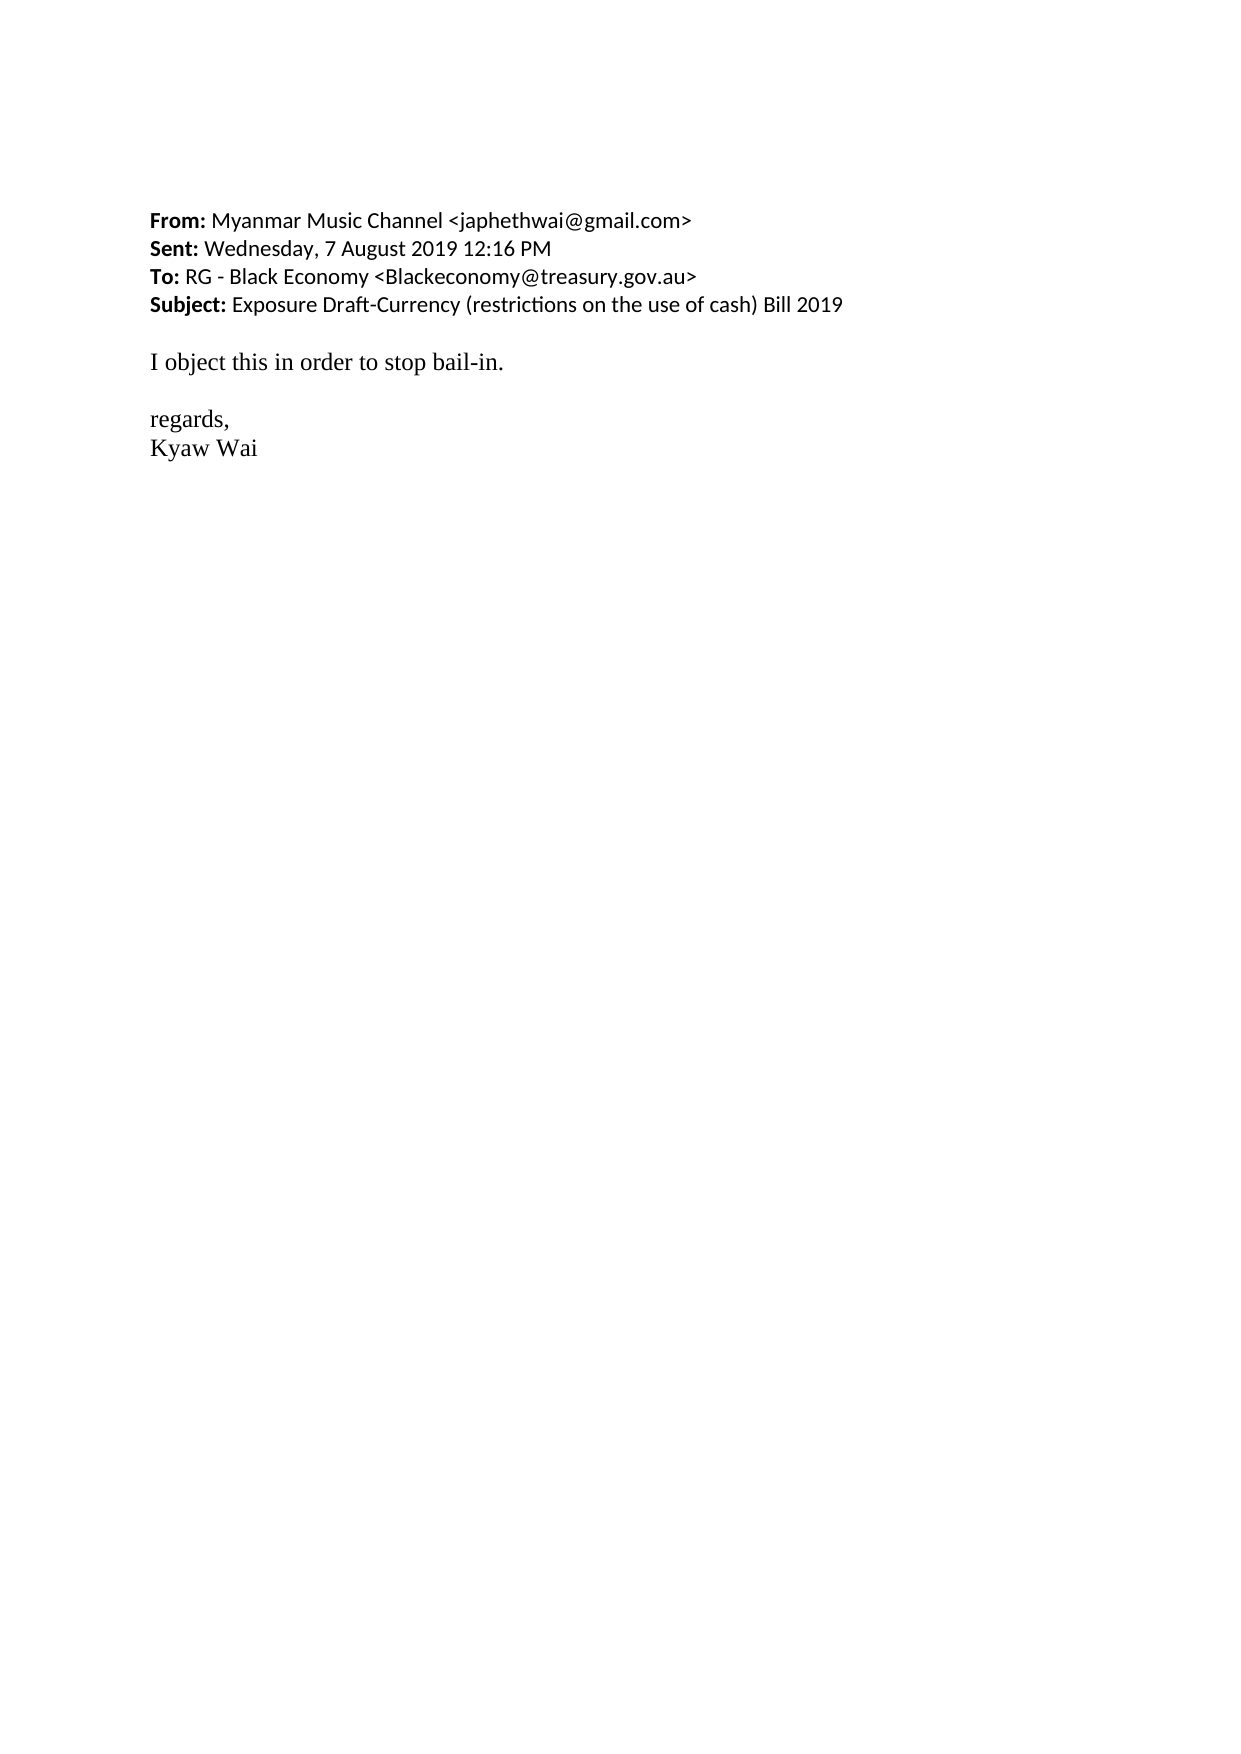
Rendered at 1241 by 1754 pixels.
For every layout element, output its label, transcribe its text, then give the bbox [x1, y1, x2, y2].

text From: Myanmar Music Channel <japhethwai@gmail.com> Sent: Wednesday, 7 August 2019 12:16 PM To: RG - Black Economy <Blackeconomy@treasury.gov.au> Subject: Exposure Draft-Currency (restrictions on the use of cash) Bill 2019 [150, 206, 1090, 318]
text regards, [150, 404, 1090, 433]
text I object this in order to stop bail-in. [150, 347, 1090, 376]
text Kyaw Wai [150, 433, 1090, 462]
